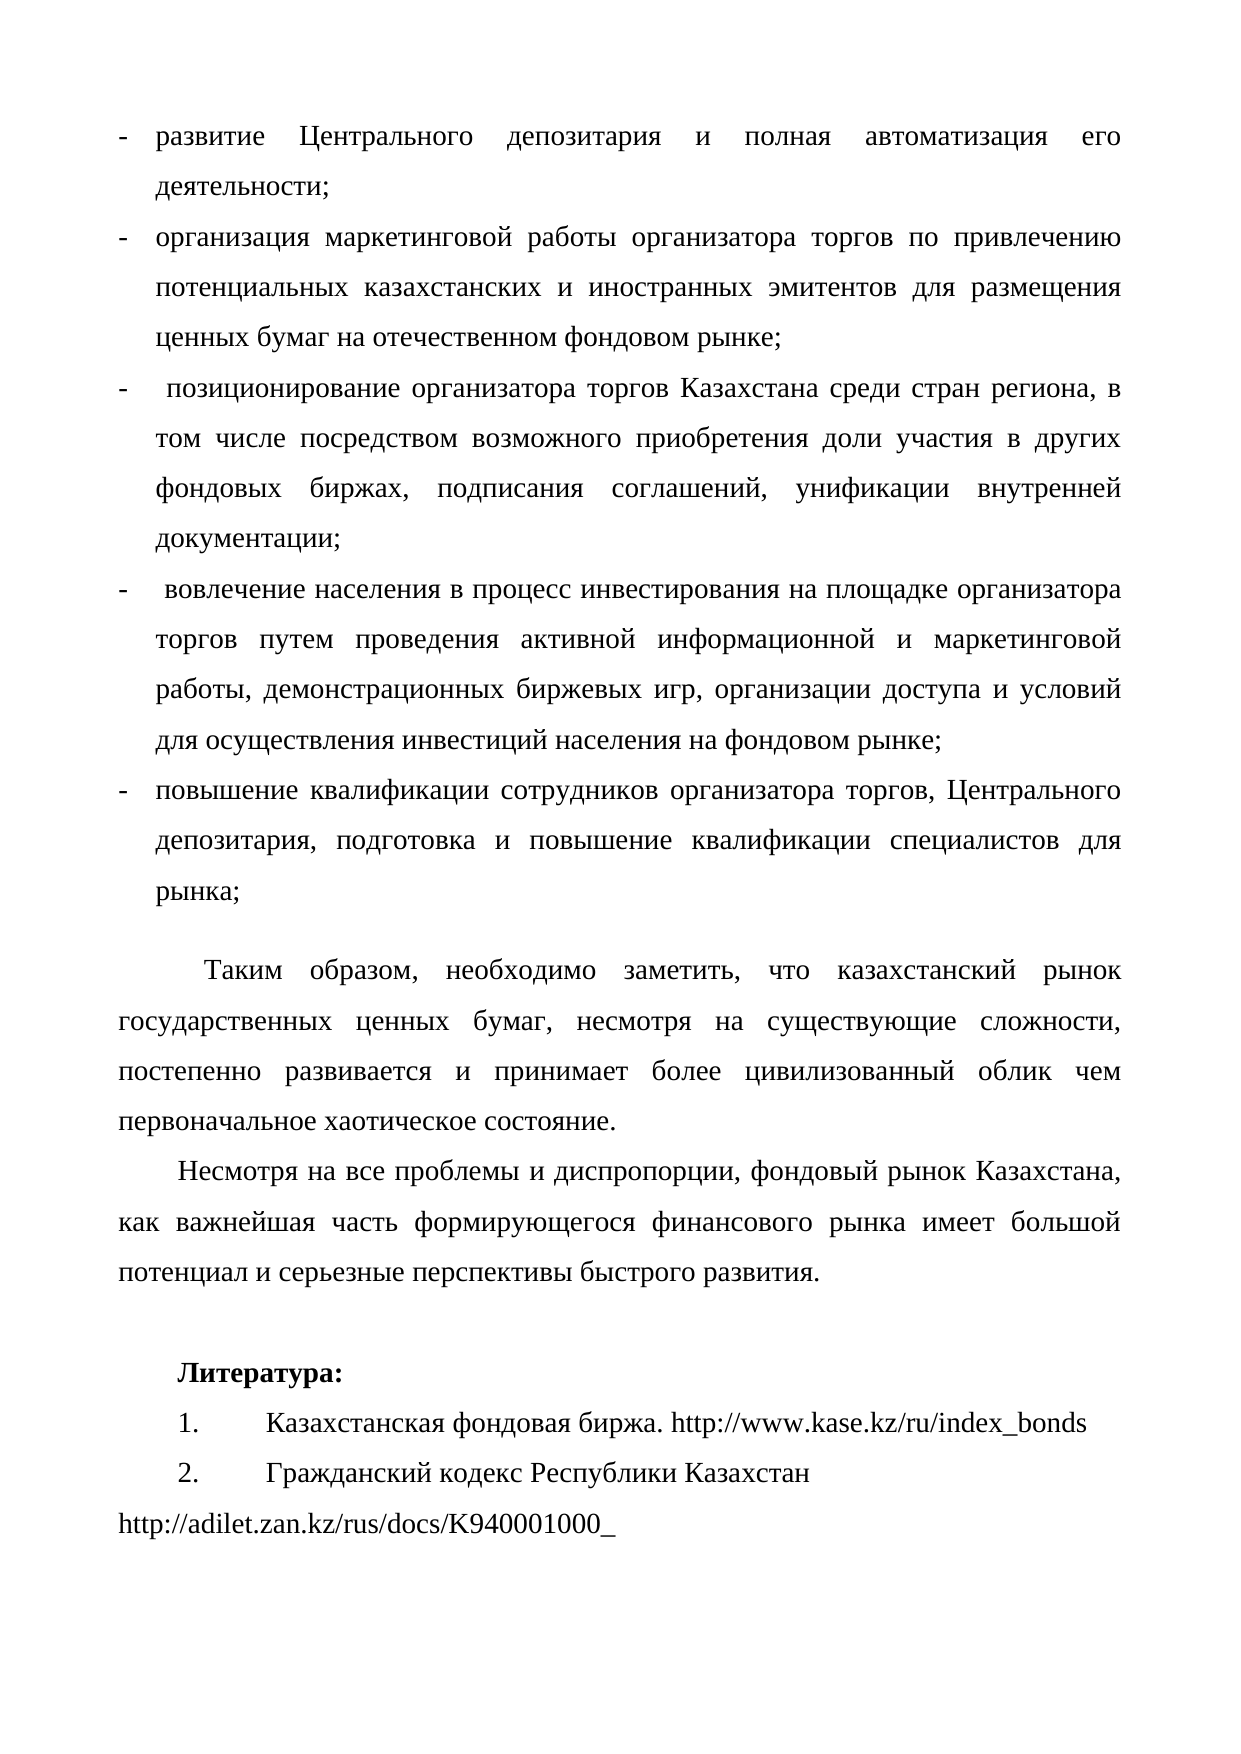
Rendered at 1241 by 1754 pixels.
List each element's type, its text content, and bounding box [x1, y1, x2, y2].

list вовлечение населения в процесс инвестирования на площадке организатора торгов путем проведения активной информационной и маркетинговой работы, демонстрационных биржевых игр, организации доступа и условий для осуществления инвестиций населения на фондовом рынке; [118, 571, 1122, 755]
text Таким образом, необходимо заметить, что казахстанский рынок государственных ценных бумаг, несмотря на существующие сложности, постепенно развивается и принимает более цивилизованный облик чем первоначальное хаотическое состояние. [118, 952, 1122, 1137]
list Гражданский кодекс Республики Казахстан http://adilet.zan.kz/rus/docs/K940001000_ [118, 1455, 1122, 1539]
list развитие Центрального депозитария и полная автоматизация его деятельности; [118, 118, 1122, 202]
text Литература: [118, 1355, 1122, 1388]
text Несмотря на все проблемы и диспропорции, фондовый рынок Казахстана, как важнейшая часть формирующегося финансового рынка имеет большой потенциал и серьезные перспективы быстрого развития. [118, 1153, 1122, 1288]
list позиционирование организатора торгов Казахстана среди стран региона, в том числе посредством возможного приобретения доли участия в других фондовых биржах, подписания соглашений, унификации внутренней документации; [118, 370, 1122, 554]
list организация маркетинговой работы организатора торгов по привлечению потенциальных казахстанских и иностранных эмитентов для размещения ценных бумаг на отечественном фондовом рынке; [118, 219, 1122, 353]
list Казахстанская фондовая биржа. http://www.kase.kz/ru/index_bonds [118, 1405, 1122, 1439]
list повышение квалификации сотрудников организатора торгов, Центрального депозитария, подготовка и повышение квалификации специалистов для рынка; [118, 772, 1122, 906]
